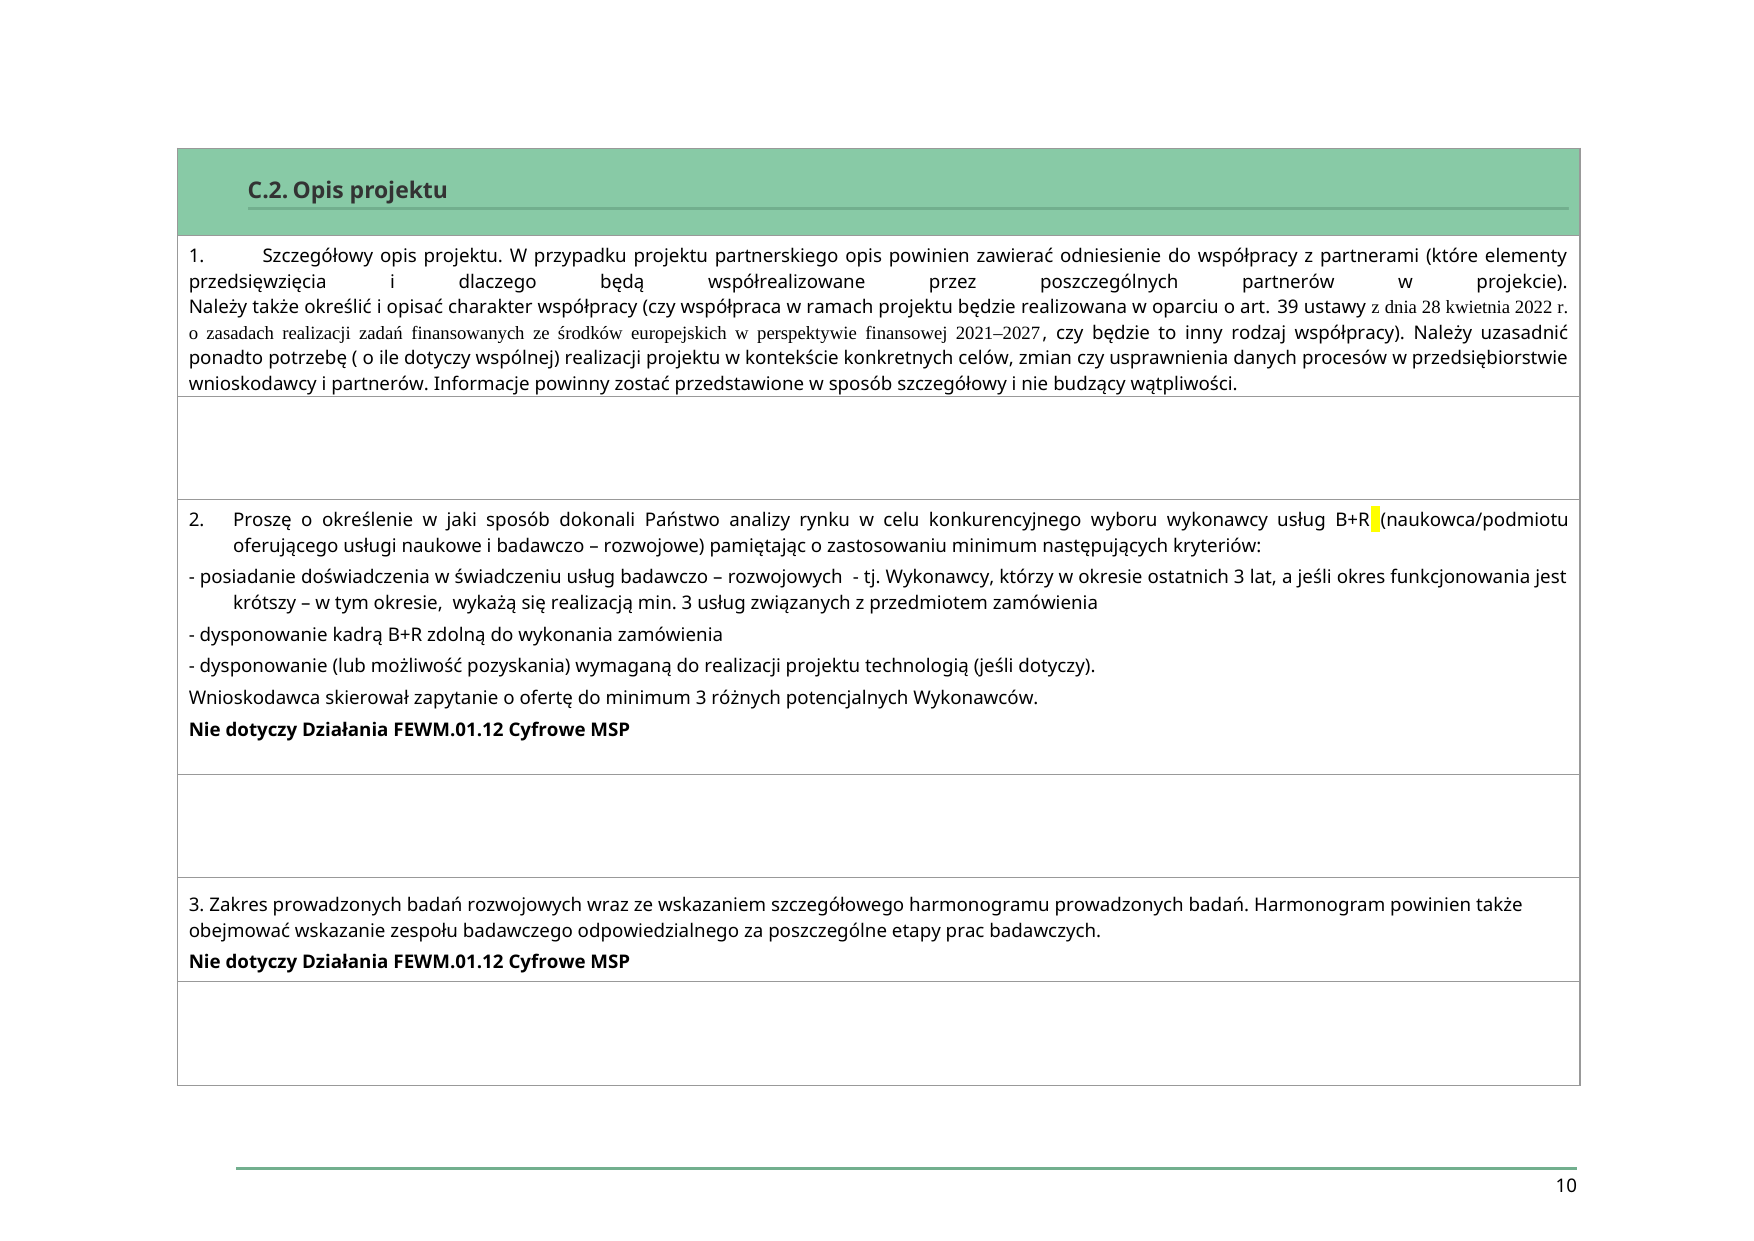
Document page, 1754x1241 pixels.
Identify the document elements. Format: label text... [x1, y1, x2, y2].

table_cell 1. Szczegółowy opis projektu. W przypadku projektu partnerskiego opis powinien zawierać odniesienie do współpracy z partnerami (które elementy przedsięwzięcia i dlaczego będą współrealizowane przez poszczególnych partnerów w projekcie). Należy także określić i opisać charakter współpracy (czy współpraca w ramach projektu będzie realizowana w oparciu o art. 39 ustawy z dnia 28 kwietnia 2022 r. o zasadach realizacji zadań finansowanych ze środków europejskich w perspektywie finansowej 2021–2027, czy będzie to inny rodzaj współpracy). Należy uzasadnić ponadto potrzebę ( o ile dotyczy wspólnej) realizacji projektu w kontekście konkretnych celów, zmian czy usprawnienia danych procesów w przedsiębiorstwie wnioskodawcy i partnerów. Informacje powinny zostać przedstawione w sposób szczegółowy i nie budzący wątpliwości. [178, 236, 1579, 396]
table_cell 2. Proszę o określenie w jaki sposób dokonali Państwo analizy rynku w celu konkurencyjnego wyboru wykonawcy usług B+R (naukowca/podmiotu oferującego usługi naukowe i badawczo – rozwojowe) pamiętając o zastosowaniu minimum następujących kryteriów: - posiadanie doświadczenia w świadczeniu usług badawczo – rozwojowych - tj. Wykonawcy, którzy w okresie ostatnich 3 lat, a jeśli okres funkcjonowania jest krótszy – w tym okresie, wykażą się realizacją min. 3 usług związanych z przedmiotem zamówienia - dysponowanie kadrą B+R zdolną do wykonania zamówienia - dysponowanie (lub możliwość pozyskania) wymaganą do realizacji projektu technologią (jeśli dotyczy). Wnioskodawca skierował zapytanie o ofertę do minimum 3 różnych potencjalnych Wykonawców. Nie dotyczy Działania FEWM.01.12 Cyfrowe MSP [178, 500, 1579, 774]
table_header Opis projektu [178, 149, 1579, 235]
table_cell 3. Zakres prowadzonych badań rozwojowych wraz ze wskazaniem szczegółowego harmonogramu prowadzonych badań. Harmonogram powinien także obejmować wskazanie zespołu badawczego odpowiedzialnego za poszczególne etapy prac badawczych. Nie dotyczy Działania FEWM.01.12 Cyfrowe MSP [178, 878, 1579, 981]
table_cell [178, 775, 1579, 877]
table_cell [178, 982, 1579, 1084]
table_cell [178, 397, 1579, 499]
